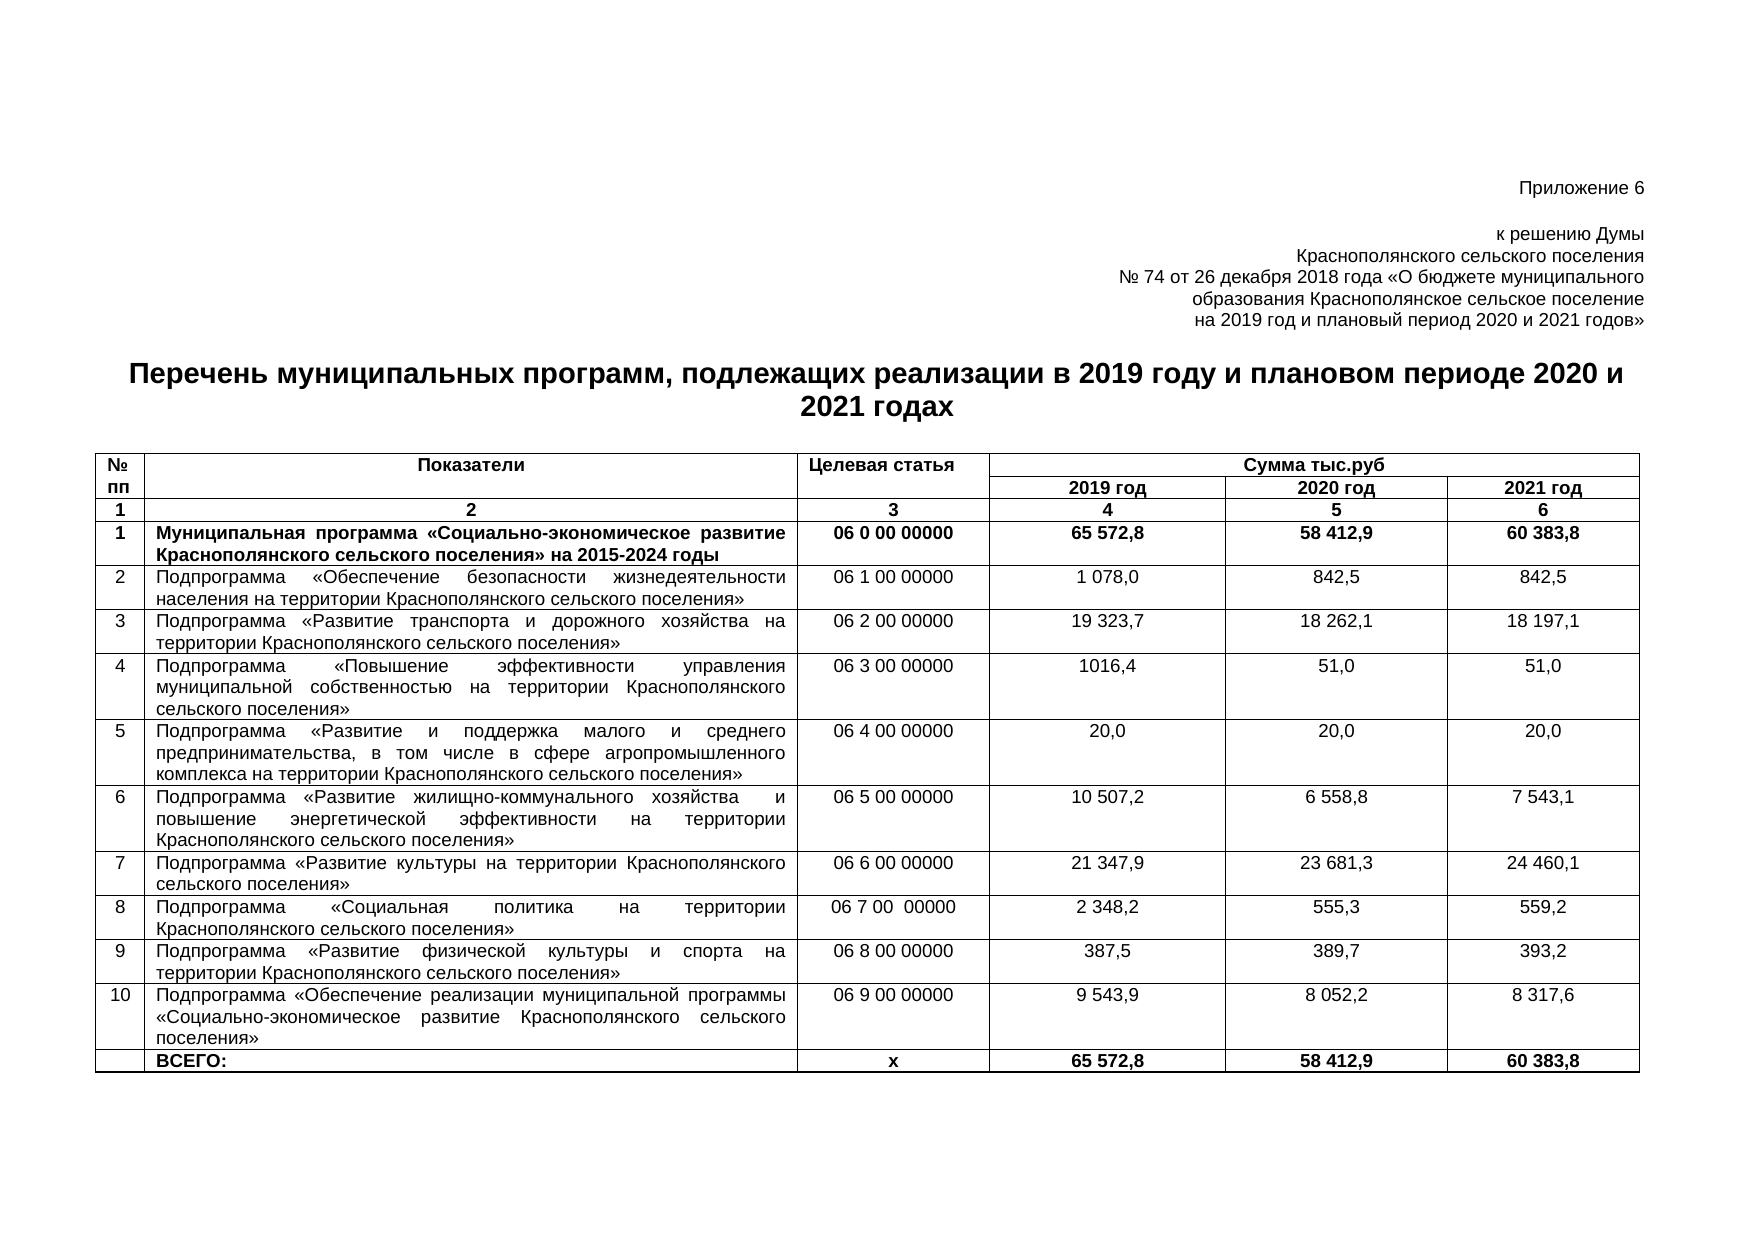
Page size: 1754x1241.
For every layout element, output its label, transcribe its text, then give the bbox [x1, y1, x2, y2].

table_cell 8 317,6 [1448, 984, 1639, 1049]
table_cell 06 3 00 00000 [798, 654, 989, 719]
table_cell 18 197,1 [1448, 610, 1639, 653]
table_cell Подпрограмма «Обеспечение безопасности жизнедеятельности населения на территории Краснополянского сельского поселения» [145, 566, 797, 609]
table_cell 10 [96, 984, 144, 1049]
table_cell 20,0 [1448, 720, 1639, 785]
table_cell 9 543,9 [990, 984, 1225, 1049]
table_cell 9 [96, 940, 144, 983]
table_cell 8 [96, 896, 144, 939]
table_cell 2 348,2 [990, 896, 1225, 939]
table_cell 1 [96, 522, 144, 565]
table_cell [96, 1050, 144, 1071]
table_cell Подпрограмма «Социальная политика на территории Краснополянского сельского поселения» [145, 896, 797, 939]
table_cell Подпрограмма «Обеспечение реализации муниципальной программы «Социально-экономическое развитие Краснополянского сельского поселения» [145, 984, 797, 1049]
table_cell 20,0 [1226, 720, 1447, 785]
table_cell 7 543,1 [1448, 786, 1639, 851]
table_cell 4 [96, 654, 144, 719]
table_cell Муниципальная программа «Социально-экономическое развитие Краснополянского сельского поселения» на 2015-2024 годы [145, 522, 797, 565]
text Приложение 6 [118, 177, 1644, 199]
table_cell 06 9 00 00000 [798, 984, 989, 1049]
table_header Сумма тыс.руб [990, 454, 1639, 476]
table_cell 06 8 00 00000 [798, 940, 989, 983]
table_cell 2 [96, 566, 144, 609]
table_cell 1 078,0 [990, 566, 1225, 609]
table_cell 555,3 [1226, 896, 1447, 939]
subtitle Перечень муниципальных программ, подлежащих реализации в 2019 году и плановом периоде 2020 и 2021 годах [118, 356, 1636, 423]
table_cell 6 [1448, 499, 1639, 521]
table_cell 06 0 00 00000 [798, 522, 989, 565]
table_cell 65 572,8 [990, 1050, 1225, 1071]
table_cell 4 [990, 499, 1225, 521]
table_cell 559,2 [1448, 896, 1639, 939]
table_cell 2 [145, 499, 797, 521]
table_cell Подпрограмма «Развитие физической культуры и спорта на территории Краснополянского сельского поселения» [145, 940, 797, 983]
text к решению Думы [118, 223, 1644, 244]
text на 2019 год и плановый период 2020 и 2021 годов» [118, 309, 1644, 331]
table_cell 06 7 00 00000 [798, 896, 989, 939]
text Краснополянского сельского поселения [118, 244, 1644, 266]
table_cell 7 [96, 852, 144, 895]
table_header № пп [96, 454, 144, 498]
table_cell 842,5 [1448, 566, 1639, 609]
table_cell 842,5 [1226, 566, 1447, 609]
table_cell 2019 год [990, 477, 1225, 498]
table_cell 06 2 00 00000 [798, 610, 989, 653]
table_cell 3 [798, 499, 989, 521]
table_header Показатели [145, 454, 797, 498]
table_cell 18 262,1 [1226, 610, 1447, 653]
table_cell 393,2 [1448, 940, 1639, 983]
table_cell 51,0 [1448, 654, 1639, 719]
table_cell 389,7 [1226, 940, 1447, 983]
table_cell ВСЕГО: [145, 1050, 797, 1071]
table_cell 06 1 00 00000 [798, 566, 989, 609]
table_cell 60 383,8 [1448, 1050, 1639, 1071]
table_cell 1016,4 [990, 654, 1225, 719]
table_header Целевая статья [798, 454, 989, 498]
table_cell 21 347,9 [990, 852, 1225, 895]
table_cell 387,5 [990, 940, 1225, 983]
table_cell 2020 год [1226, 477, 1447, 498]
table_cell 19 323,7 [990, 610, 1225, 653]
table_cell 23 681,3 [1226, 852, 1447, 895]
table_cell Подпрограмма «Развитие жилищно-коммунального хозяйства и повышение энергетической эффективности на территории Краснополянского сельского поселения» [145, 786, 797, 851]
table_cell 06 4 00 00000 [798, 720, 989, 785]
table_cell 5 [96, 720, 144, 785]
table_cell Подпрограмма «Повышение эффективности управления муниципальной собственностью на территории Краснополянского сельского поселения» [145, 654, 797, 719]
table_cell 24 460,1 [1448, 852, 1639, 895]
table_cell Подпрограмма «Развитие транспорта и дорожного хозяйства на территории Краснополянского сельского поселения» [145, 610, 797, 653]
table_cell Подпрограмма «Развитие культуры на территории Краснополянского сельского поселения» [145, 852, 797, 895]
table_cell 58 412,9 [1226, 522, 1447, 565]
table_cell 1 [96, 499, 144, 521]
table_cell 20,0 [990, 720, 1225, 785]
table_cell 10 507,2 [990, 786, 1225, 851]
table_cell 65 572,8 [990, 522, 1225, 565]
table_cell 60 383,8 [1448, 522, 1639, 565]
table_cell 5 [1226, 499, 1447, 521]
table_cell 06 6 00 00000 [798, 852, 989, 895]
table_cell 6 558,8 [1226, 786, 1447, 851]
text № 74 от 26 декабря 2018 года «О бюджете муниципального [118, 266, 1644, 287]
table_cell 58 412,9 [1226, 1050, 1447, 1071]
table_cell 2021 год [1448, 477, 1639, 498]
text образования Краснополянское сельское поселение [118, 287, 1644, 309]
table_cell 51,0 [1226, 654, 1447, 719]
table_cell 6 [96, 786, 144, 851]
table_cell 3 [96, 610, 144, 653]
table_cell 8 052,2 [1226, 984, 1447, 1049]
table_cell 06 5 00 00000 [798, 786, 989, 851]
table_cell х [798, 1050, 989, 1071]
table_cell Подпрограмма «Развитие и поддержка малого и среднего предпринимательства, в том числе в сфере агропромышленного комплекса на территории Краснополянского сельского поселения» [145, 720, 797, 785]
